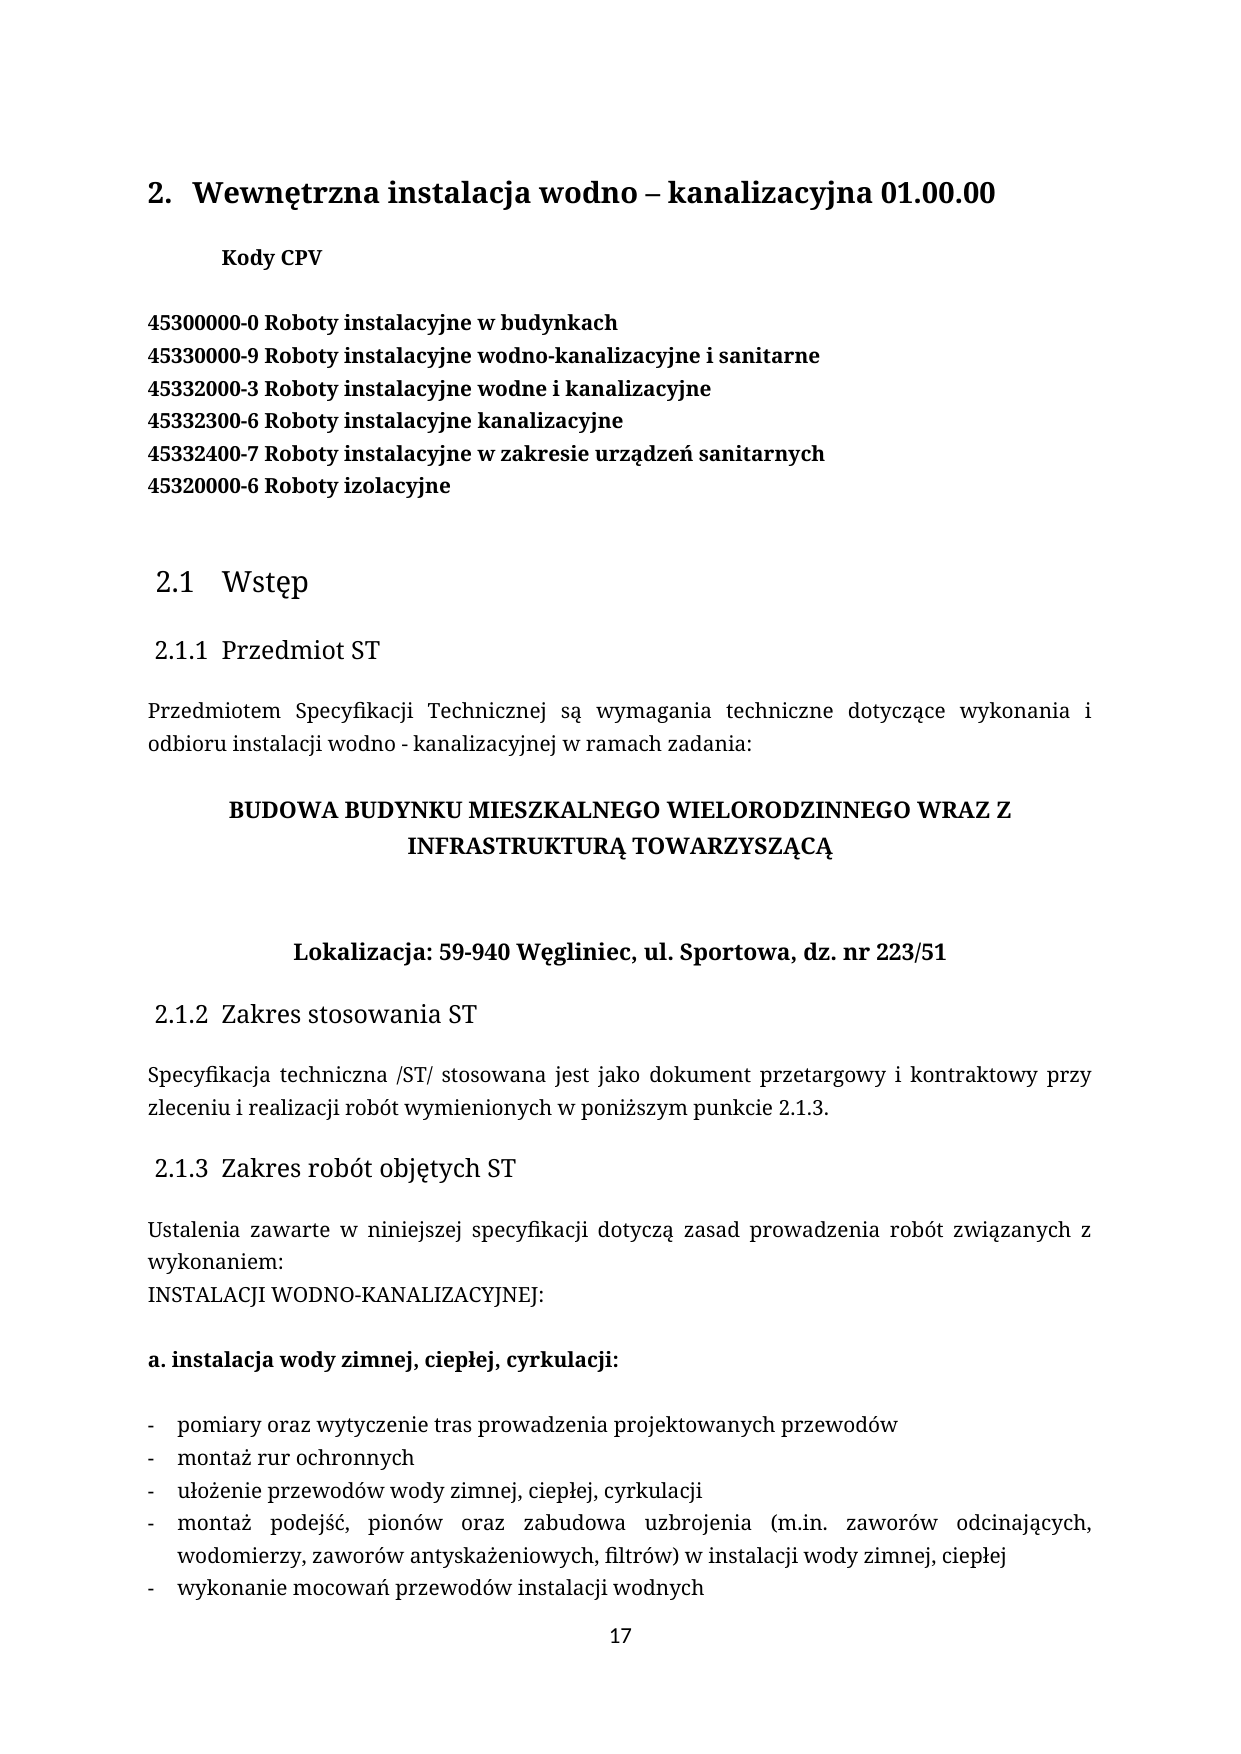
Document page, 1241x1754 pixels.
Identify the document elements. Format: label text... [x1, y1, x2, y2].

text INSTALACJI WODNO-KANALIZACYJNEJ: [148, 1280, 1093, 1308]
subtitle Wewnętrzna instalacja wodno – kanalizacyjna 01.00.00 [148, 173, 1093, 212]
subtitle Przedmiot ST [148, 632, 1093, 666]
text BUDOWA BUDYNKU MIESZKALNEGO WIELORODZINNEGO WRAZ Z INFRASTRUKTURĄ TOWARZYSZĄCĄ [148, 794, 1093, 861]
subtitle Zakres robót objętych ST [148, 1151, 1093, 1185]
text 45332300-6 Roboty instalacyjne kanalizacyjne [148, 406, 1093, 435]
text Kody CPV [148, 243, 1093, 272]
text 45332400-7 Roboty instalacyjne w zakresie urządzeń sanitarnych [148, 439, 1093, 467]
list Lokalizacja: 59-940 Węgliniec, ul. Sportowa, dz. nr 223/51 [148, 935, 1093, 967]
text a. instalacja wody zimnej, ciepłej, cyrkulacji: [148, 1345, 1093, 1374]
list montaż rur ochronnych [148, 1443, 1093, 1472]
list Przedmiotem Specyfikacji Technicznej są wymagania techniczne dotyczące wykonania i odbioru instalacji wodno - kanalizacyjnej w ramach zadania: [148, 696, 1093, 757]
text Specyfikacja techniczna /ST/ stosowana jest jako dokument przetargowy i kontraktowy przy zleceniu i realizacji robót wymienionych w poniższym punkcie 2.1.3. [148, 1061, 1093, 1122]
text 45300000-0 Roboty instalacyjne w budynkach [148, 308, 1093, 337]
text 45332000-3 Roboty instalacyjne wodne i kanalizacyjne [148, 374, 1093, 402]
subtitle Wstęp [148, 562, 1093, 601]
text 45330000-9 Roboty instalacyjne wodno-kanalizacyjne i sanitarne [148, 341, 1093, 369]
text Ustalenia zawarte w niniejszej specyfikacji dotyczą zasad prowadzenia robót związanych z wykonaniem: [148, 1215, 1093, 1276]
list pomiary oraz wytyczenie tras prowadzenia projektowanych przewodów [148, 1411, 1093, 1439]
subtitle Zakres stosowania ST [148, 996, 1093, 1030]
text 45320000-6 Roboty izolacyjne [148, 471, 1093, 500]
list ułożenie przewodów wody zimnej, ciepłej, cyrkulacji [148, 1476, 1093, 1504]
list montaż podejść, pionów oraz zabudowa uzbrojenia (m.in. zaworów odcinających, wodomierzy, zaworów antyskażeniowych, filtrów) w instalacji wody zimnej, ciepłej [148, 1508, 1093, 1569]
list wykonanie mocowań przewodów instalacji wodnych [148, 1573, 1093, 1602]
